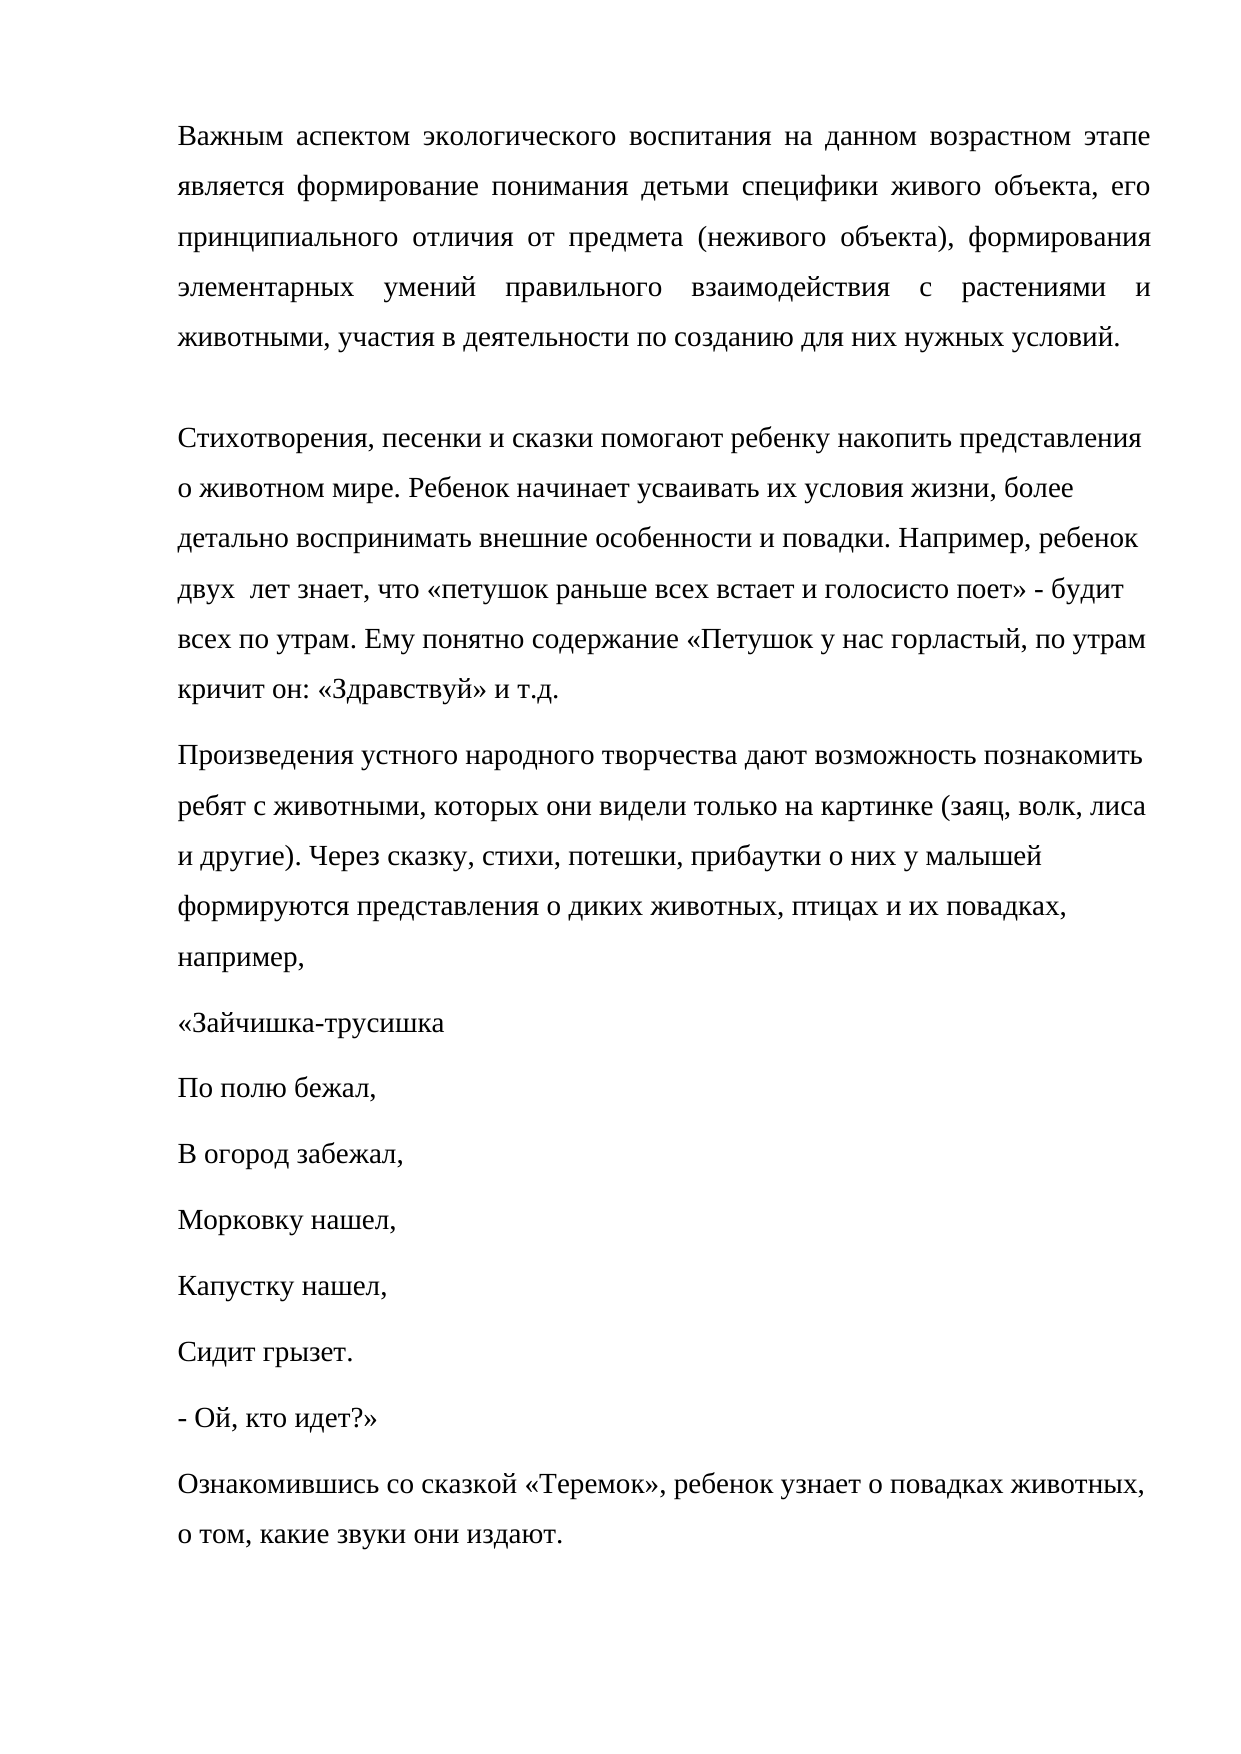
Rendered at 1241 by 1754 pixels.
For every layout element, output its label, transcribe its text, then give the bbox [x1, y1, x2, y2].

text Морковку нашел, [177, 1202, 1152, 1236]
text - Ой, кто идет?» [177, 1400, 1152, 1434]
text Капустку нашел, [177, 1268, 1152, 1302]
text Сидит грызет. [177, 1334, 1152, 1368]
text Ознакомившись со сказкой «Теремок», ребенок узнает о повадках животных, о том, какие звуки они издают. [177, 1466, 1152, 1550]
text Важным аспектом экологического воспитания на данном возрастном этапе является формирование понимания детьми специфики живого объекта, его принципиального отличия от предмета (неживого объекта), формирования элементарных умений правильного взаимодействия с растениями и животными, участия в деятельности по созданию для них нужных условий. [177, 118, 1152, 353]
text Произведения устного народного творчества дают возможность познакомить ребят с животными, которых они видели только на картинке (заяц, волк, лиса и другие). Через сказку, стихи, потешки, прибаутки о них у малышей формируются представления о диких животных, птицах и их повадках, например, [177, 737, 1152, 972]
text По полю бежал, [177, 1071, 1152, 1104]
text «Зайчишка-трусишка [177, 1005, 1152, 1038]
text Стихотворения, песенки и сказки помогают ребенку накопить представления о животном мире. Ребенок начинает усваивать их условия жизни, более детально воспринимать внешние особенности и повадки. Например, ребенок двух лет знает, что «петушок раньше всех встает и голосисто поет» - будит всех по утрам. Ему понятно содержание «Петушок у нас горластый, по утрам кричит он: «Здравствуй» и т.д. [177, 420, 1152, 705]
text В огород забежал, [177, 1137, 1152, 1170]
